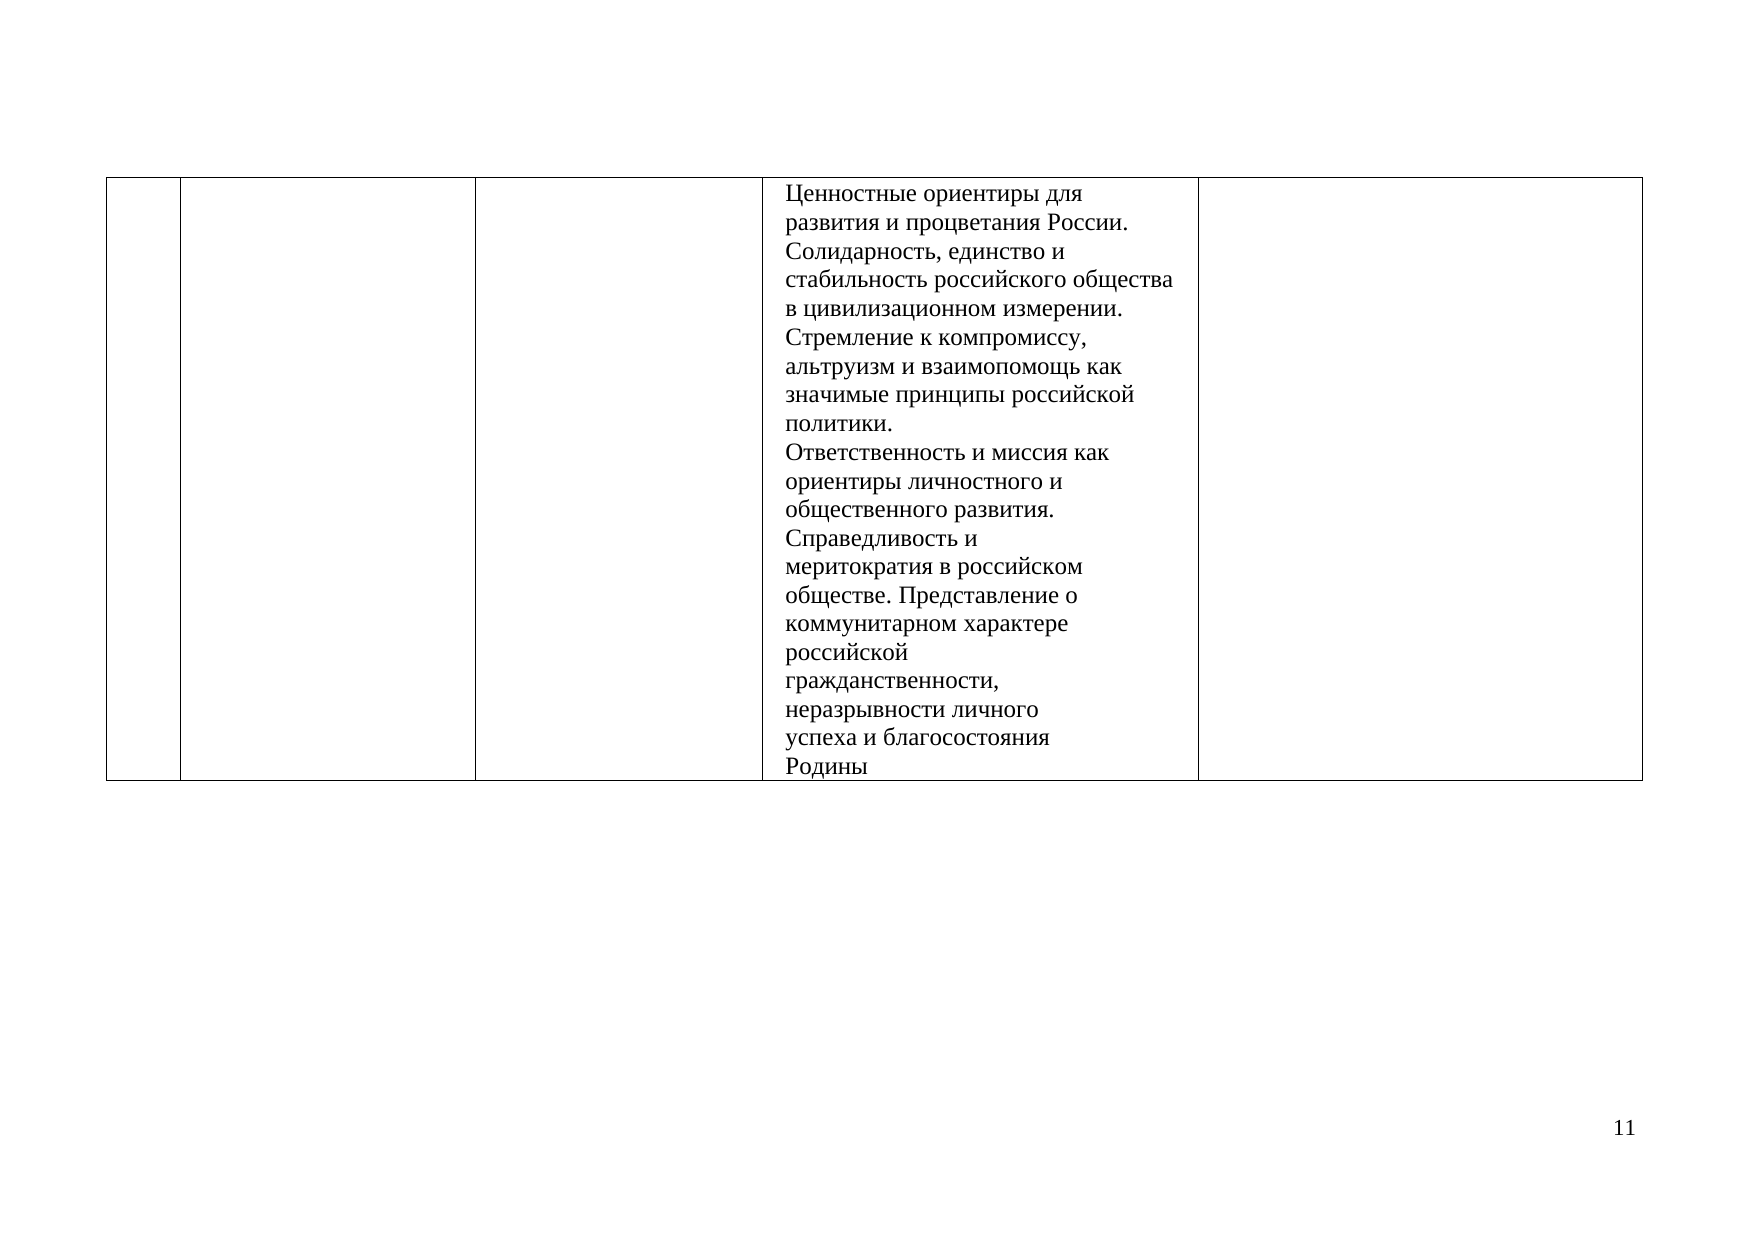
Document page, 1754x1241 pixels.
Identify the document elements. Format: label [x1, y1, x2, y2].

table_cell [181, 178, 475, 780]
table_cell [1199, 178, 1642, 780]
table_cell [107, 178, 180, 780]
table_cell [763, 178, 1198, 780]
table_cell [476, 178, 762, 780]
